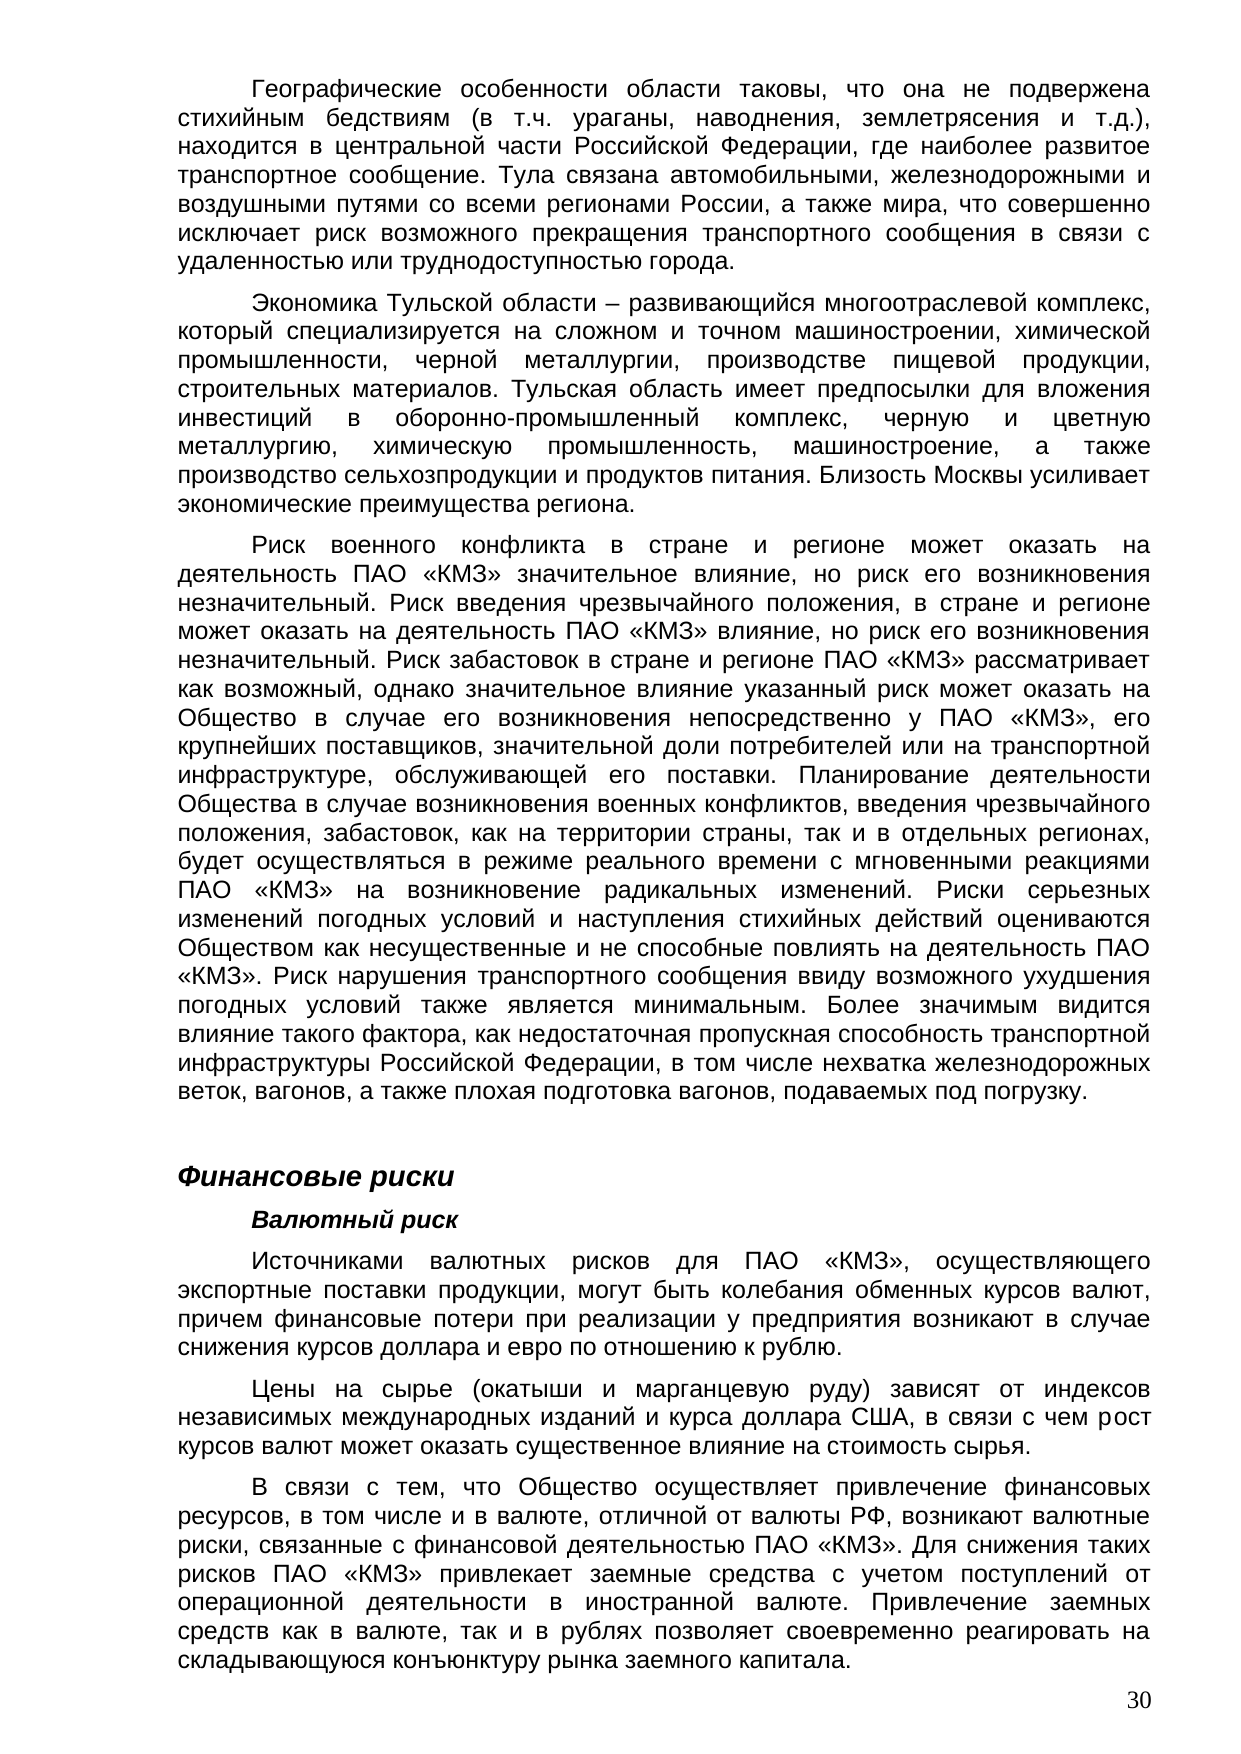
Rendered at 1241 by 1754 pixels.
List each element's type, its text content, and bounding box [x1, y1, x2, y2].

text Цены на сырье (окатыши и марганцевую руду) зависят от индексов независимых международных изданий и курса доллара США, в связи с чем рост курсов валют может оказать существенное влияние на стоимость сырья. [177, 1374, 1152, 1460]
text Экономика Тульской области – развивающийся многоотраслевой комплекс, который специализируется на сложном и точном машиностроении, химической промышленности, черной металлургии, производстве пищевой продукции, строительных материалов. Тульская область имеет предпосылки для вложения инвестиций в оборонно-промышленный комплекс, черную и цветную металлургию, химическую промышленность, машиностроение, а также производство сельхозпродукции и продуктов питания. Близость Москвы усиливает экономические преимущества региона. [177, 288, 1152, 518]
text Географические особенности области таковы, что она не подвержена стихийным бедствиям (в т.ч. ураганы, наводнения, землетрясения и т.д.), находится в центральной части Российской Федерации, где наиболее развитое транспортное сообщение. Тула связана автомобильными, железнодорожными и воздушными путями со всеми регионами России, а также мира, что совершенно исключает риск возможного прекращения транспортного сообщения в связи с удаленностью или труднодоступностью города. [177, 74, 1152, 275]
text Источниками валютных рисков для ПАО «КМЗ», осуществляющего экспортные поставки продукции, могут быть колебания обменных курсов валют, причем финансовые потери при реализации у предприятия возникают в случае снижения курсов доллара и евро по отношению к рублю. [177, 1246, 1152, 1361]
subtitle Финансовые риски [177, 1159, 1152, 1192]
text Валютный риск [177, 1205, 1152, 1234]
text В связи с тем, что Общество осуществляет привлечение финансовых ресурсов, в том числе и в валюте, отличной от валюты РФ, возникают валютные риски, связанные с финансовой деятельностью ПАО «КМЗ». Для снижения таких рисков ПАО «КМЗ» привлекает заемные средства с учетом поступлений от операционной деятельности в иностранной валюте. Привлечение заемных средств как в валюте, так и в рублях позволяет своевременно реагировать на складывающуюся конъюнктуру рынка заемного капитала. [177, 1472, 1152, 1674]
text Риск военного конфликта в стране и регионе может оказать на деятельность ПАО «КМЗ» значительное влияние, но риск его возникновения незначительный. Риск введения чрезвычайного положения, в стране и регионе может оказать на деятельность ПАО «КМЗ» влияние, но риск его возникновения незначительный. Риск забастовок в стране и регионе ПАО «КМЗ» рассматривает как возможный, однако значительное влияние указанный риск может оказать на Общество в случае его возникновения непосредственно у ПАО «КМЗ», его крупнейших поставщиков, значительной доли потребителей или на транспортной инфраструктуре, обслуживающей его поставки. Планирование деятельности Общества в случае возникновения военных конфликтов, введения чрезвычайного положения, забастовок, как на территории страны, так и в отдельных регионах, будет осуществляться в режиме реального времени с мгновенными реакциями ПАО «КМЗ» на возникновение радикальных изменений. Риски серьезных изменений погодных условий и наступления стихийных действий оцениваются Обществом как несущественные и не способные повлиять на деятельность ПАО «КМЗ». Риск нарушения транспортного сообщения ввиду возможного ухудшения погодных условий также является минимальным. Более значимым видится влияние такого фактора, как недостаточная пропускная способность транспортной инфраструктуры Российской Федерации, в том числе нехватка железнодорожных веток, вагонов, а также плохая подготовка вагонов, подаваемых под погрузку. [177, 530, 1152, 1105]
